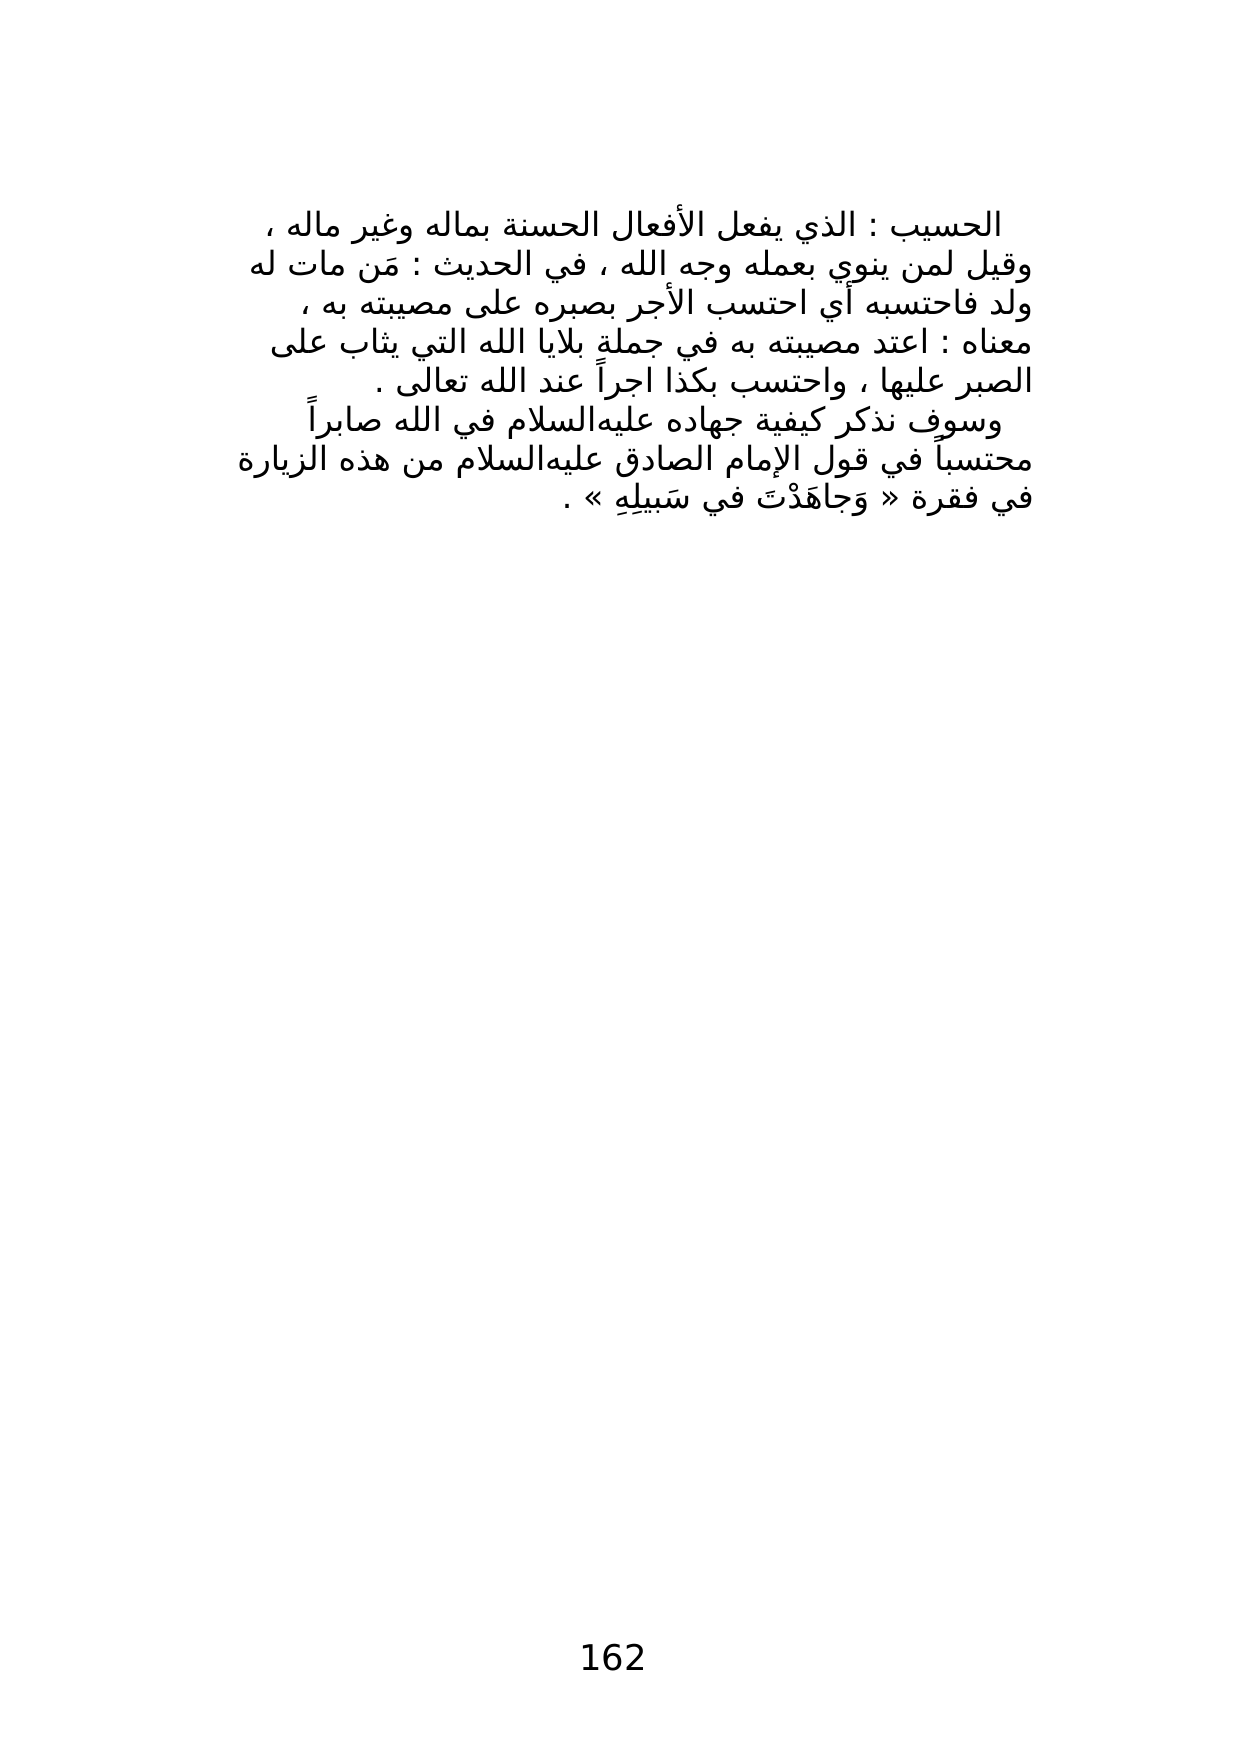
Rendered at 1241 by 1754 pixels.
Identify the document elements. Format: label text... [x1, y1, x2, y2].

text وسوف نذكر كيفية جهاده عليه‌السلام في الله صابراً محتسباً في قول الإمام الصادق عليه‌السلام من هذه الزيارة في فقرة « وَجاهَدْتَ في سَبيلِهِ » . [222, 400, 1033, 517]
text الحسيب : الذي يفعل الأفعال الحسنة بماله وغير ماله ، وقيل لمن ينوي بعمله وجه الله ، في الحديث : مَن مات له ولد فاحتسبه أي احتسب الأجر بصبره على مصيبته به ، معناه : اعتد مصيبته به في جملة بلايا الله التي يثاب على الصبر عليها ، واحتسب بكذا اجراً عند الله تعالى . [222, 206, 1033, 400]
